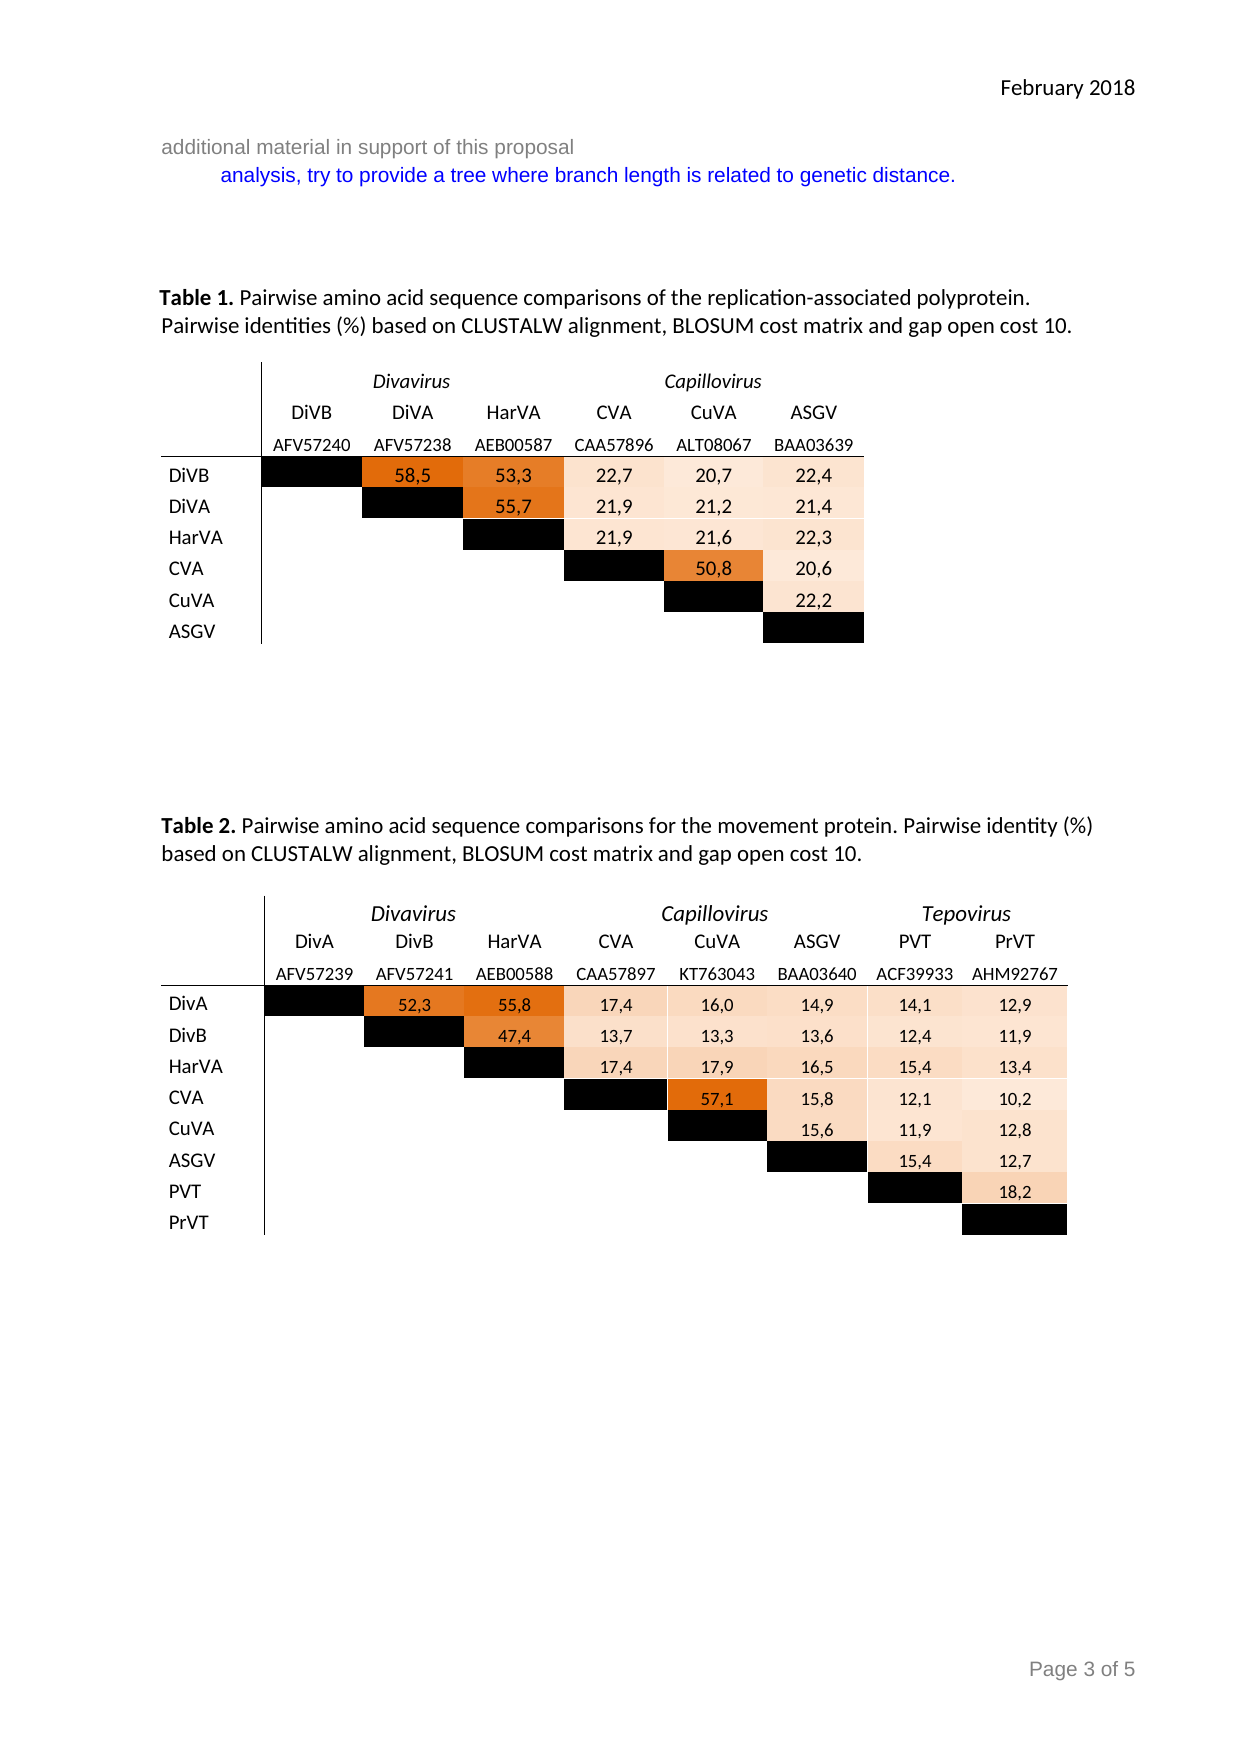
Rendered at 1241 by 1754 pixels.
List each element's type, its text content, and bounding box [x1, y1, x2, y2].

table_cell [150, 163, 1111, 1287]
table_header additional material in support of this proposal [150, 135, 1111, 163]
